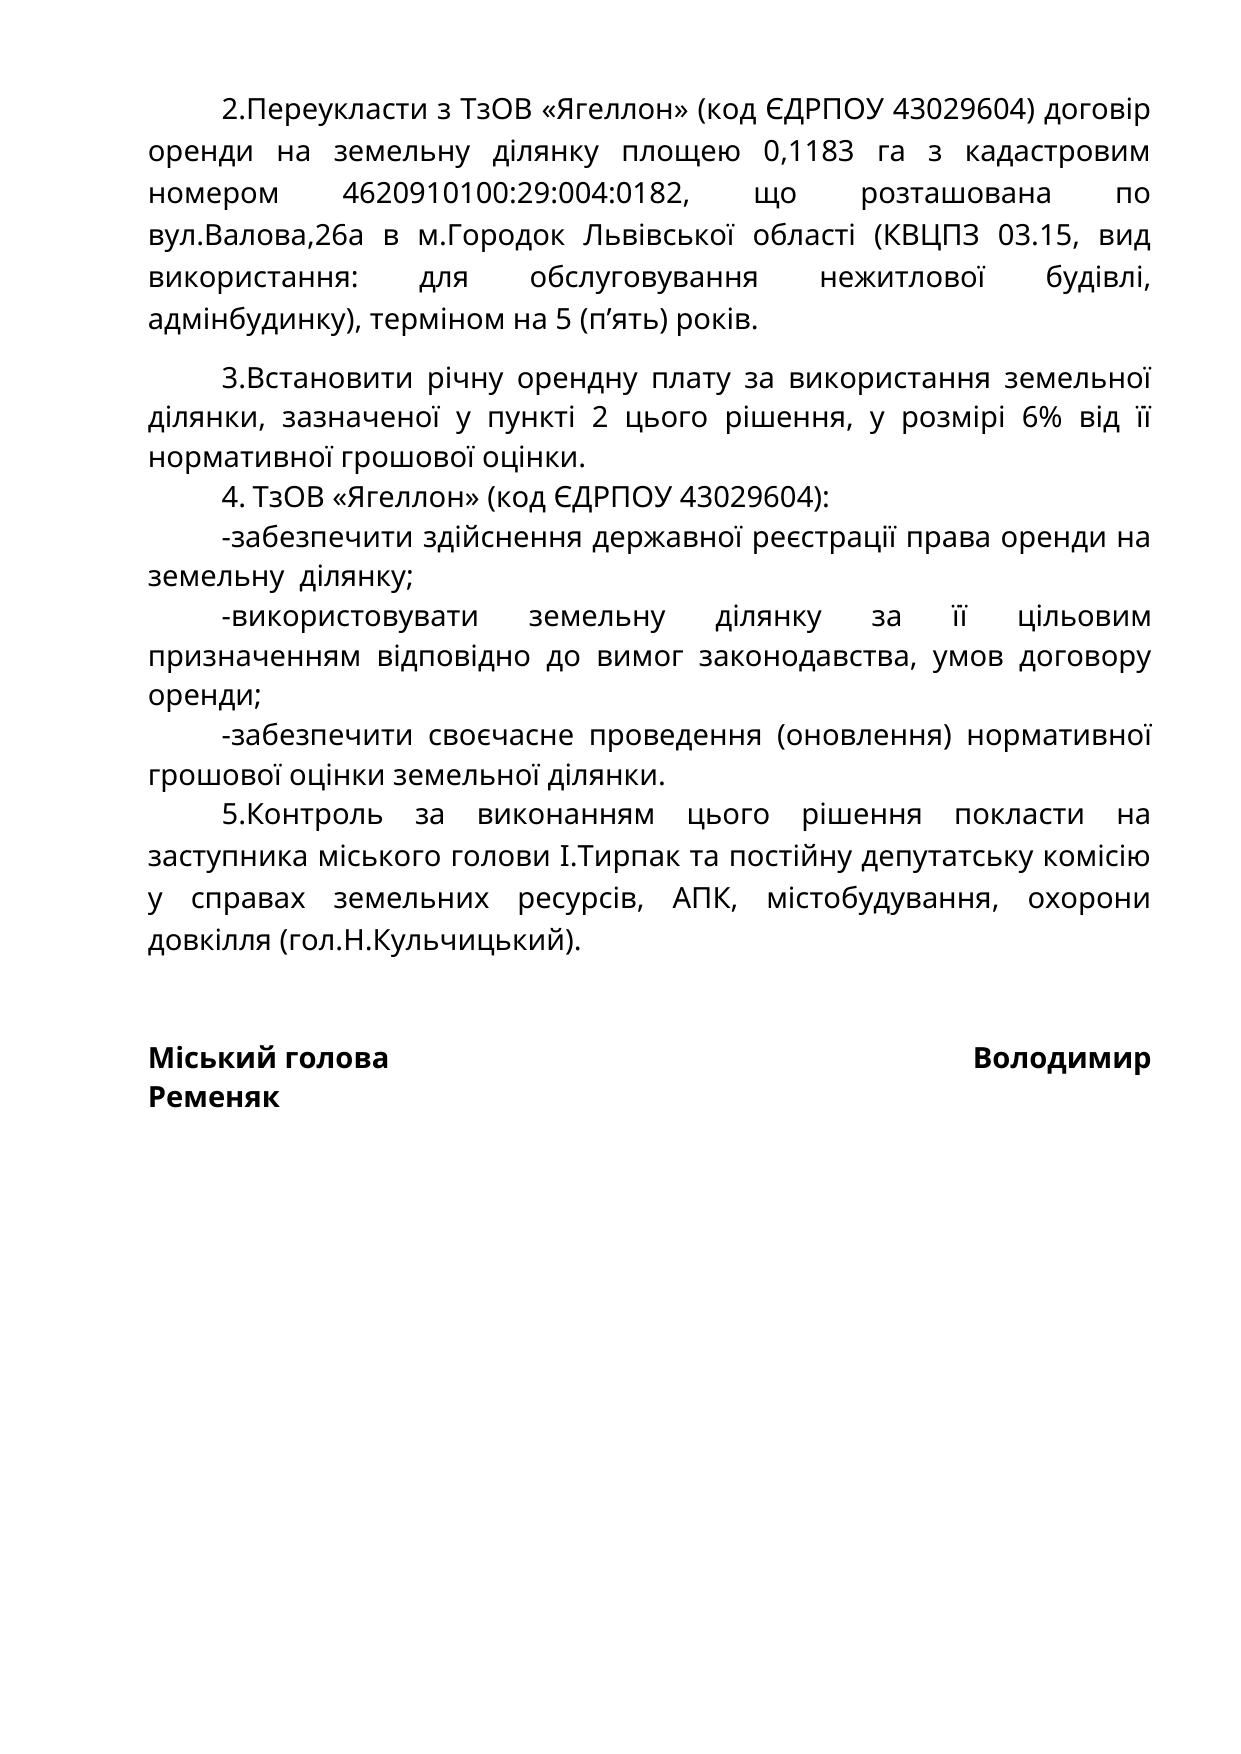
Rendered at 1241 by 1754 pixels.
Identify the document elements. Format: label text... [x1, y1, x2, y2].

text 2.Переукласти з ТзОВ «Ягеллон» (код ЄДРПОУ 43029604) договір оренди на земельну ділянку площею 0,1183 га з кадастровим номером 4620910100:29:004:0182, що розташована по вул.Валова,26а в м.Городок Львівської області (КВЦПЗ 03.15, вид використання: для обслуговування нежитлової будівлі, адмінбудинку), терміном на 5 (п’ять) років. [148, 88, 1152, 338]
text -використовувати земельну ділянку за її цільовим призначенням відповідно до вимог законодавства, умов договору оренди; [148, 595, 1152, 714]
text -забезпечити здійснення державної реєстрації права оренди на земельну ділянку; [148, 516, 1152, 595]
text 4. ТзОВ «Ягеллон» (код ЄДРПОУ 43029604): [148, 476, 1152, 516]
text Міський голова Володимир Ременяк [148, 1037, 1152, 1116]
text 3.Встановити річну орендну плату за використання земельної ділянки, зазначеної у пункті 2 цього рішення, у розмірі 6% від її нормативної грошової оцінки. [148, 357, 1152, 476]
text 5.Контроль за виконанням цього рішення покласти на заступника міського голови І.Тирпак та постійну депутатську комісію у справах земельних ресурсів, АПК, містобудування, охорони довкілля (гол.Н.Кульчицький). [148, 794, 1152, 959]
text -забезпечити своєчасне проведення (оновлення) нормативної грошової оцінки земельної ділянки. [148, 714, 1152, 794]
